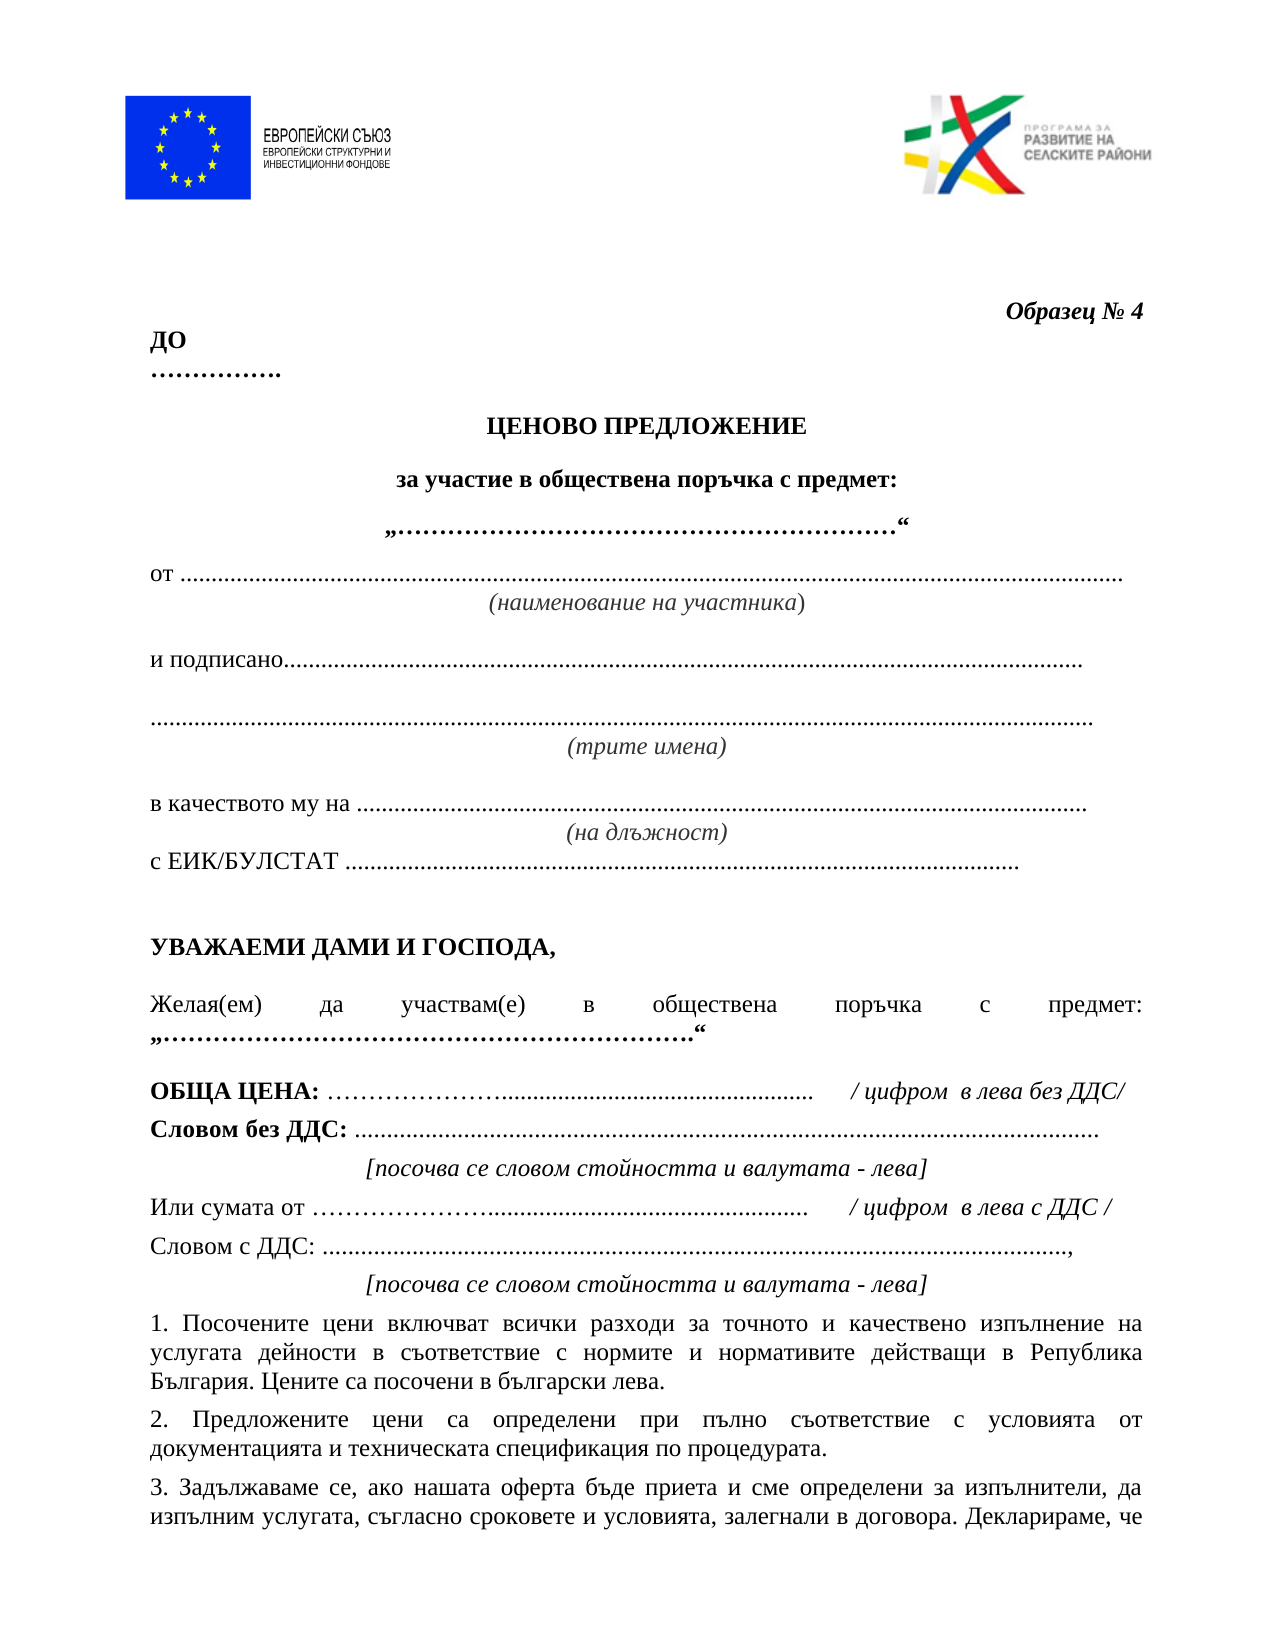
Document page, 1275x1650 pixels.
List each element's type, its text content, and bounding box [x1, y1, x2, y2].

text Желая(ем) да участвам(е) в обществена поръчка с предмет: „……………………………………………………….“ [150, 989, 1144, 1047]
text 2. Предложените цени са определени при пълно съответствие с условията от документацията и техническата спецификация по процедурата. [150, 1404, 1144, 1462]
text с ЕИК/БУЛСТАТ ............................................................................................................ [150, 846, 1144, 874]
text за участие в обществена поръчка с предмет: [150, 464, 1144, 493]
text ДО [150, 325, 1144, 354]
text Образец № 4 [150, 296, 1144, 325]
text (наименование на участника) [150, 587, 1144, 616]
text 1. Посочените цени включват всички разходи за точното и качествено изпълнение на услугата дейности в съответствие с нормите и нормативите действащи в Република България. Цените са посочени в български лева. [150, 1308, 1144, 1394]
text ……………. [150, 354, 1144, 382]
text ОБЩА ЦЕНА: ………………….................................................. / цифром в лева без ДДС/ [150, 1076, 1144, 1104]
text ....................................................................................................................................................... [150, 702, 1144, 731]
text и подписано................................................................................................................................ [150, 644, 1144, 673]
text УВАЖАЕМИ ДАМИ И ГОСПОДА, [150, 932, 1144, 961]
picture [892, 84, 1160, 202]
text (трите имена) [150, 731, 1144, 759]
text Или сумата от ………………….................................................. / цифром в лева с ДДС / [150, 1192, 1144, 1221]
text [посочва се словом стойността и валутата - лева] [150, 1153, 1144, 1182]
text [150, 1472, 1144, 1529]
text Ценово предложениЕ [150, 411, 1144, 440]
picture [113, 80, 421, 210]
text Словом без ДДС: .................................................................................................................... [150, 1114, 1144, 1143]
text (на длъжност) [150, 817, 1144, 846]
text Словом с ДДС: ...................................................................................................................., [150, 1231, 1144, 1259]
text [посочва се словом стойността и валутата - лева] [150, 1269, 1144, 1298]
text „……………………………………………………“ [150, 511, 1144, 540]
text в качеството му на ..................................................................................................................... [150, 788, 1144, 817]
text от ....................................................................................................................................................... [150, 558, 1144, 587]
